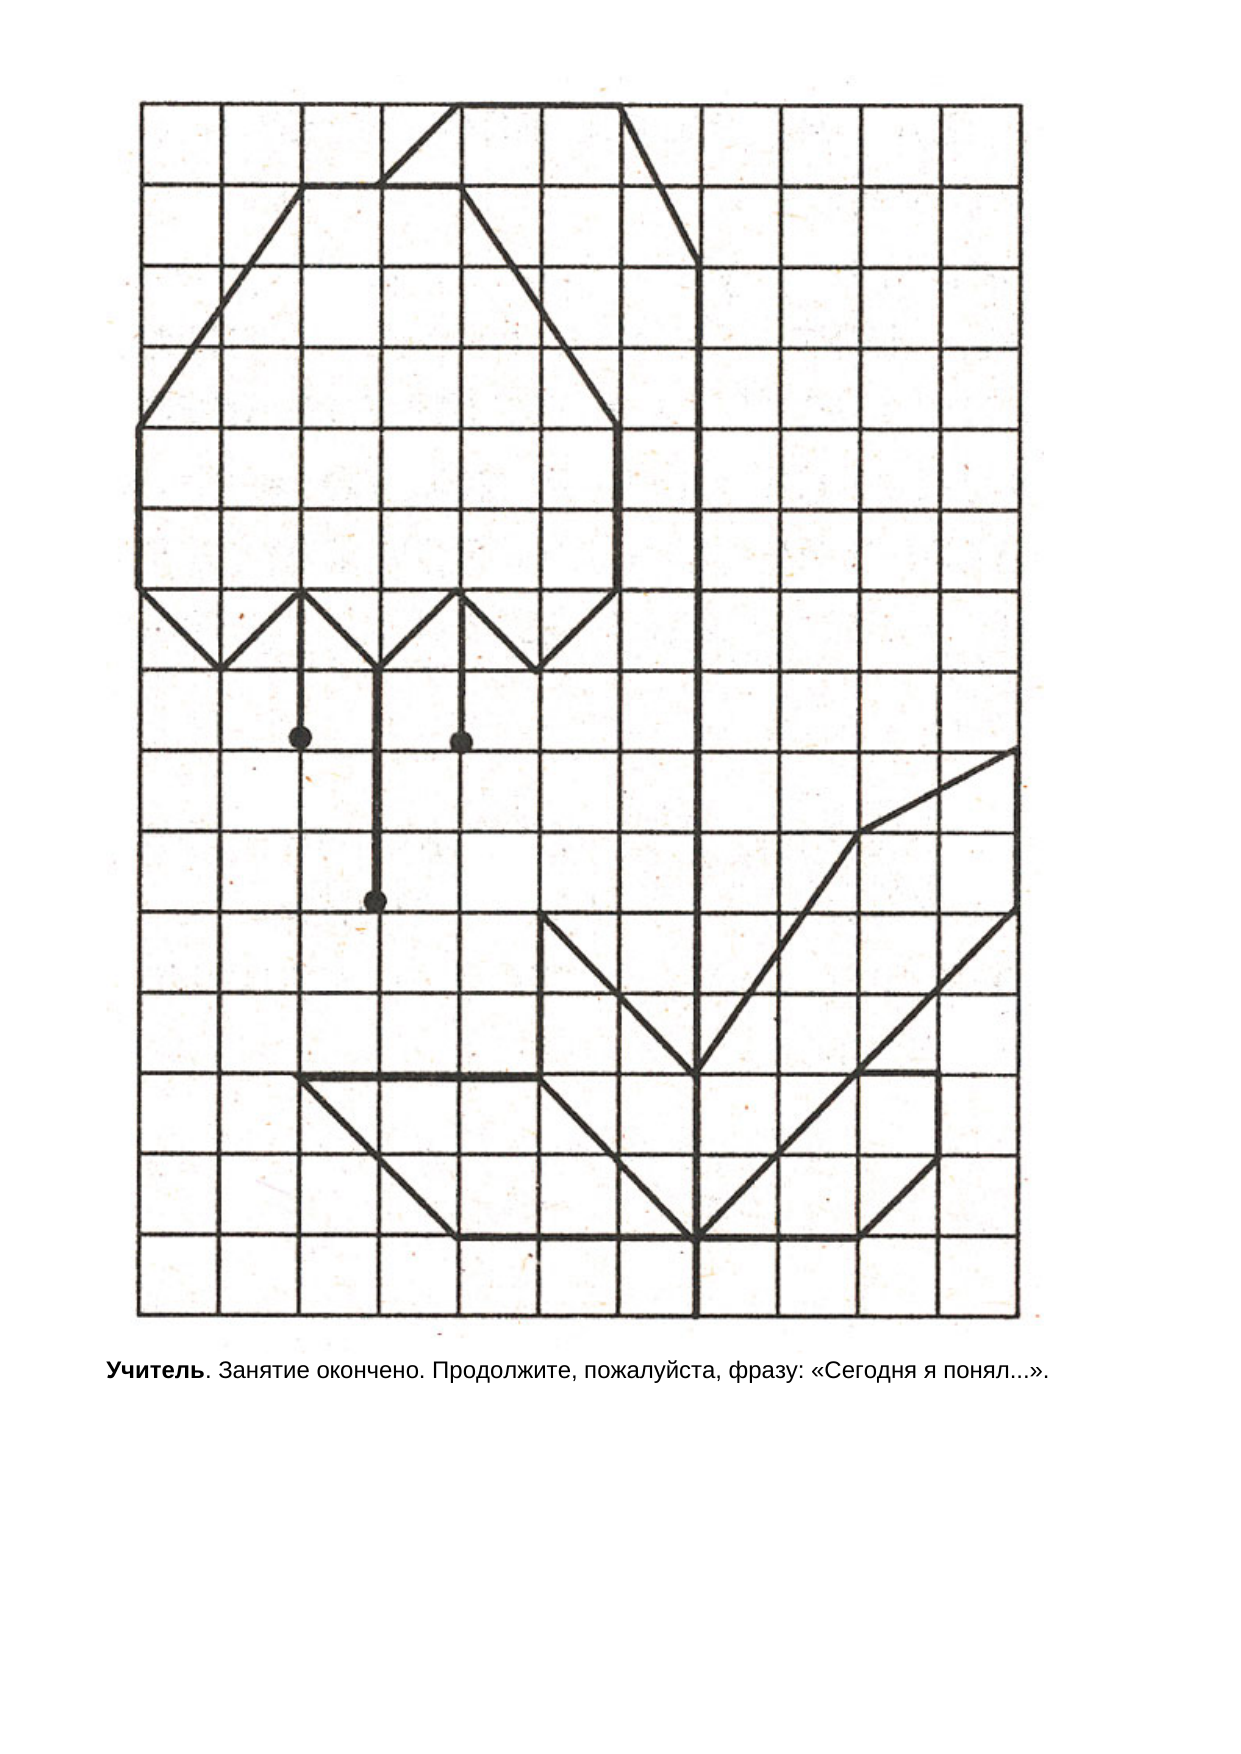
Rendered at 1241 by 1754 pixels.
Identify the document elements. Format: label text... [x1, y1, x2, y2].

picture [106, 75, 1044, 1354]
text Учитель. Занятие окончено. Продолжите, пожалуйста, фразу: «Сегодня я понял...». [75, 1353, 1165, 1384]
